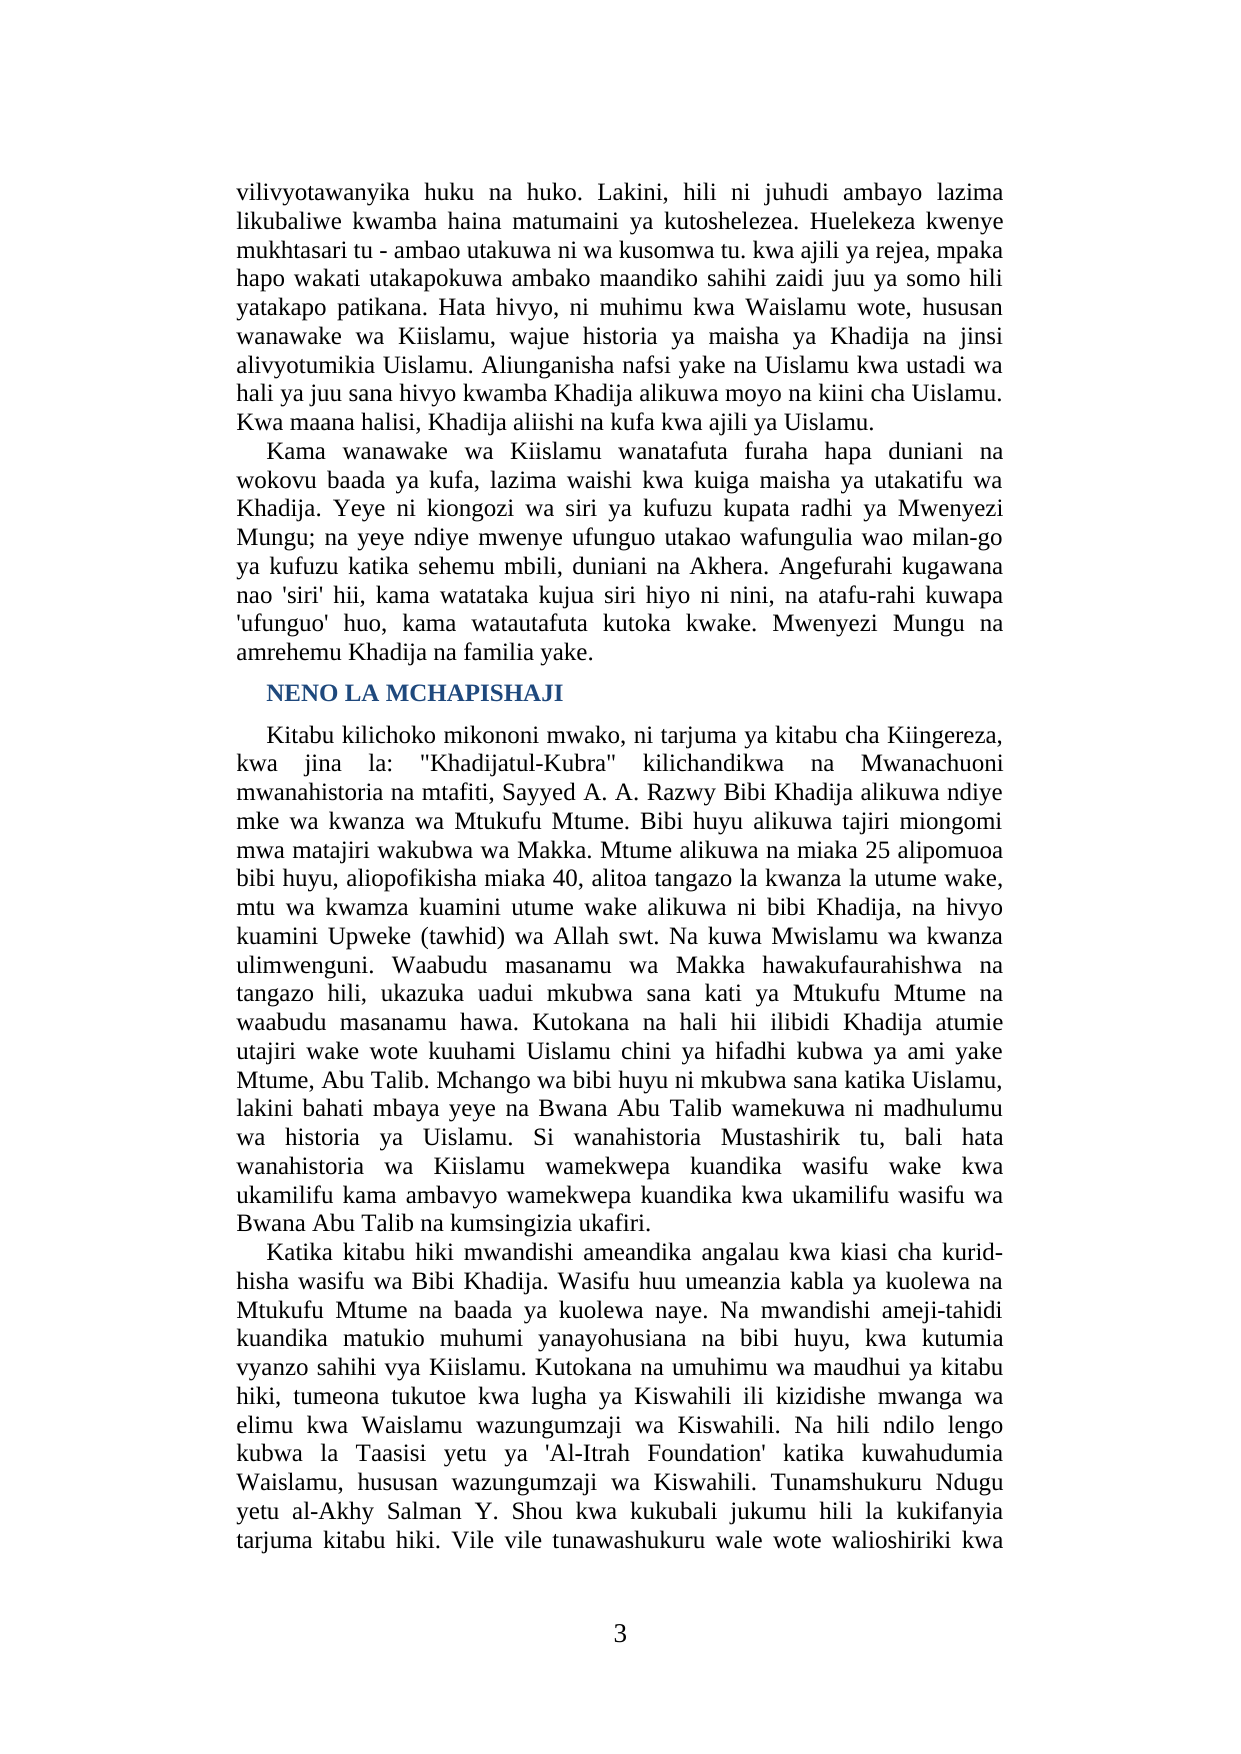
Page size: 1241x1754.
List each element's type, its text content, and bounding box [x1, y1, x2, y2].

text Kama wanawake wa Kiislamu wanatafuta furaha hapa duniani na wokovu baada ya kufa, lazima waishi kwa kuiga maisha ya utakatifu wa Khadija. Yeye ni kiongozi wa siri ya kufuzu kupata radhi ya Mwenyezi Mungu; na yeye ndiye mwenye ufunguo utakao wafungulia wao milan-go ya kufuzu katika sehemu mbili, duniani na Akhera. Angefurahi kugawana nao 'siri' hii, kama watataka kujua siri hiyo ni nini, na atafu-rahi kuwapa 'ufunguo' huo, kama watautafuta kutoka kwake. Mwenyezi Mungu na amrehemu Khadija na familia yake. [236, 436, 1004, 666]
subtitle NENO LA MCHAPISHAJI [236, 678, 1004, 707]
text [236, 177, 1004, 436]
text Kitabu kilichoko mikononi mwako, ni tarjuma ya kitabu cha Kiingereza, kwa jina la: "Khadijatul-Kubra" kilichandikwa na Mwanachuoni mwanahistoria na mtafiti, Sayyed A. A. Razwy Bibi Khadija alikuwa ndiye mke wa kwanza wa Mtukufu Mtume. Bibi huyu alikuwa tajiri miongomi mwa matajiri wakubwa wa Makka. Mtume alikuwa na miaka 25 alipomuoa bibi huyu, aliopofikisha miaka 40, alitoa tangazo la kwanza la utume wake, mtu wa kwamza kuamini utume wake alikuwa ni bibi Khadija, na hivyo kuamini Upweke (tawhid) wa Allah swt. Na kuwa Mwislamu wa kwanza ulimwenguni. Waabudu masanamu wa Makka hawakufaurahishwa na tangazo hili, ukazuka uadui mkubwa sana kati ya Mtukufu Mtume na waabudu masanamu hawa. Kutokana na hali hii ilibidi Khadija atumie utajiri wake wote kuuhami Uislamu chini ya hifadhi kubwa ya ami yake Mtume, Abu Talib. Mchango wa bibi huyu ni mkubwa sana katika Uislamu, lakini bahati mbaya yeye na Bwana Abu Talib wamekuwa ni madhulumu wa historia ya Uislamu. Si wanahistoria Mustashirik tu, bali hata wanahistoria wa Kiislamu wamekwepa kuandika wasifu wake kwa ukamilifu kama ambavyo wamekwepa kuandika kwa ukamilifu wasifu wa Bwana Abu Talib na kumsingizia ukafiri. [236, 720, 1004, 1237]
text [236, 1237, 1004, 1553]
